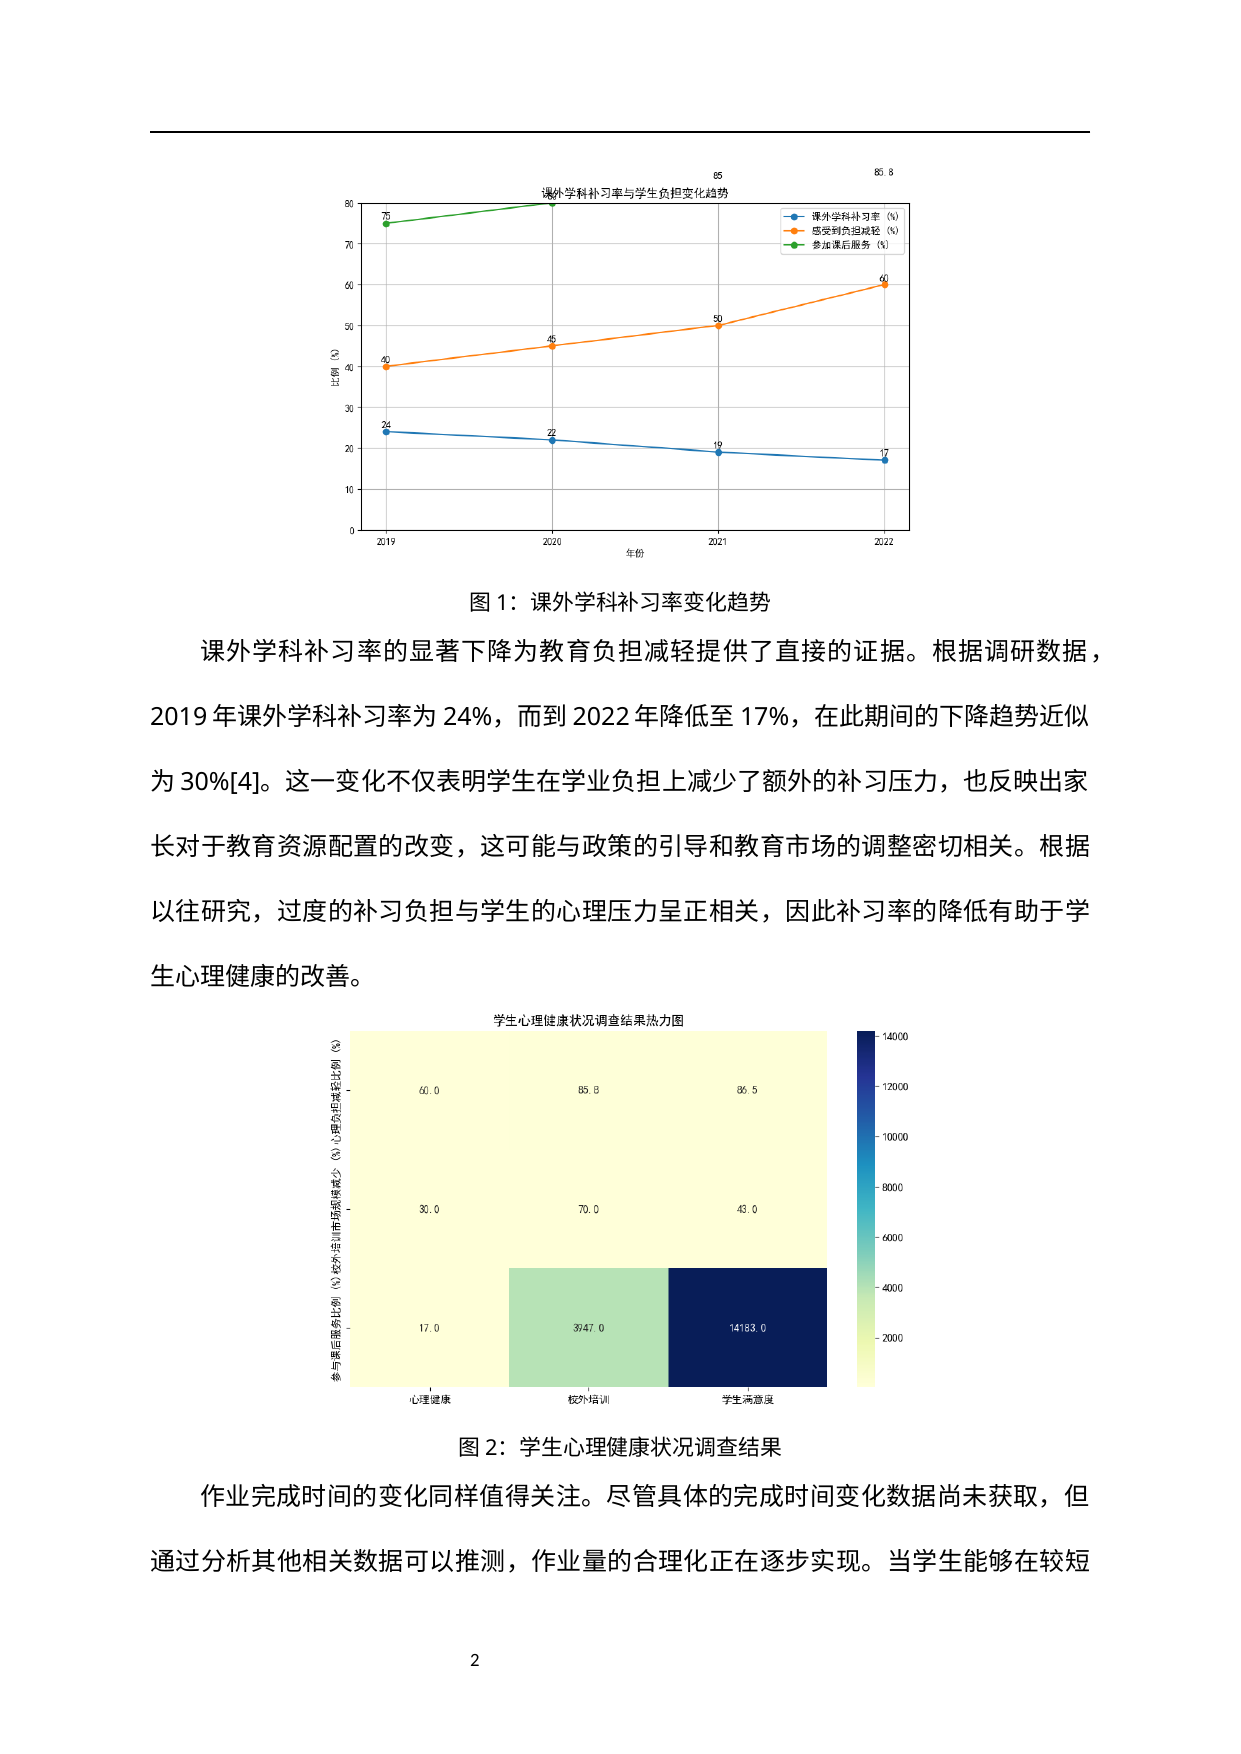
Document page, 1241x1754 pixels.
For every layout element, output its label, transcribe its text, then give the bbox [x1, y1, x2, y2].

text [150, 1462, 1090, 1592]
picture [325, 1007, 916, 1412]
text 课外学科补习率的显著下降为教育负担减轻提供了直接的证据。根据调研数据，2019年课外学科补习率为24%，而到2022年降低至17%，在此期间的下降趋势近似为30%[4]。这一变化不仅表明学生在学业负担上减少了额外的补习压力，也反映出家长对于教育资源配置的改变，这可能与政策的引导和教育市场的调整密切相关。根据以往研究，过度的补习负担与学生的心理压力呈正相关，因此补习率的降低有助于学生心理健康的改善。 [150, 617, 1090, 1007]
text 图1：课外学科补习率变化趋势 [150, 584, 1090, 617]
picture [325, 162, 916, 565]
text 图2：学生心理健康状况调查结果 [150, 1429, 1090, 1462]
